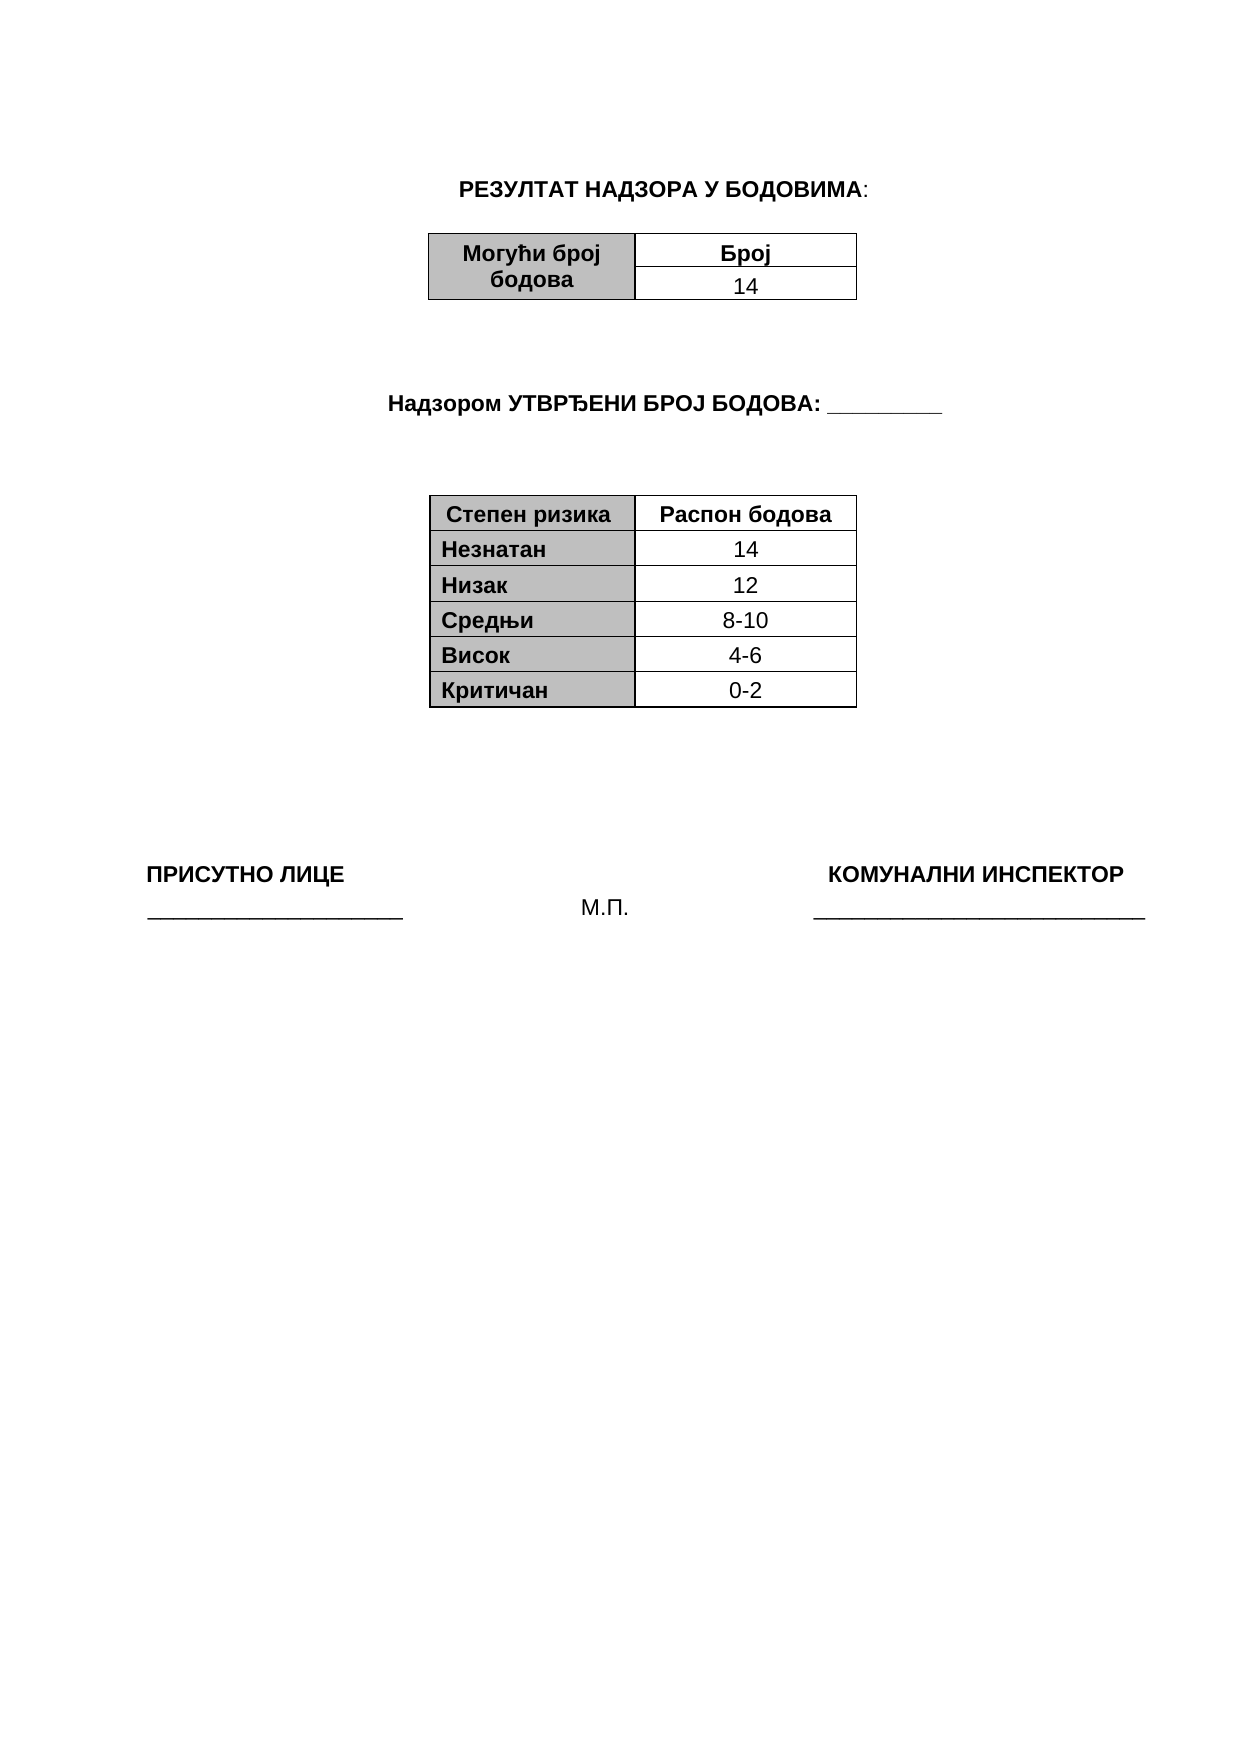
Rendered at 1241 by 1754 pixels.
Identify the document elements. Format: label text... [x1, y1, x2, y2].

table_cell Средњи [431, 602, 634, 636]
table_cell Незнатан [431, 531, 634, 565]
table_header Број [636, 234, 856, 266]
table_cell 0-2 [636, 672, 856, 706]
text РЕЗУЛТАТ НАДЗОРА У БОДОВИМА: [146, 176, 1181, 202]
text Надзором УТВРЂЕНИ БРОЈ БОДОВА: _________ [148, 389, 1181, 416]
table_cell 14 [636, 267, 856, 299]
table_header Могући број бодова [429, 234, 634, 299]
text ____________________ М.П. __________________________ [148, 894, 1181, 920]
table_cell Низак [431, 566, 634, 601]
text ПРИСУТНО ЛИЦЕ КОМУНАЛНИ ИНСПЕКТОР [146, 861, 1181, 888]
table_header Распон бодова [636, 496, 856, 530]
table_cell Критичан [431, 672, 634, 706]
table_cell Висок [431, 637, 634, 671]
table_cell 8-10 [636, 602, 856, 636]
table_header Степен ризика [431, 496, 634, 530]
table_cell 12 [636, 566, 856, 601]
table_cell 4-6 [636, 637, 856, 671]
table_cell 14 [636, 531, 856, 565]
